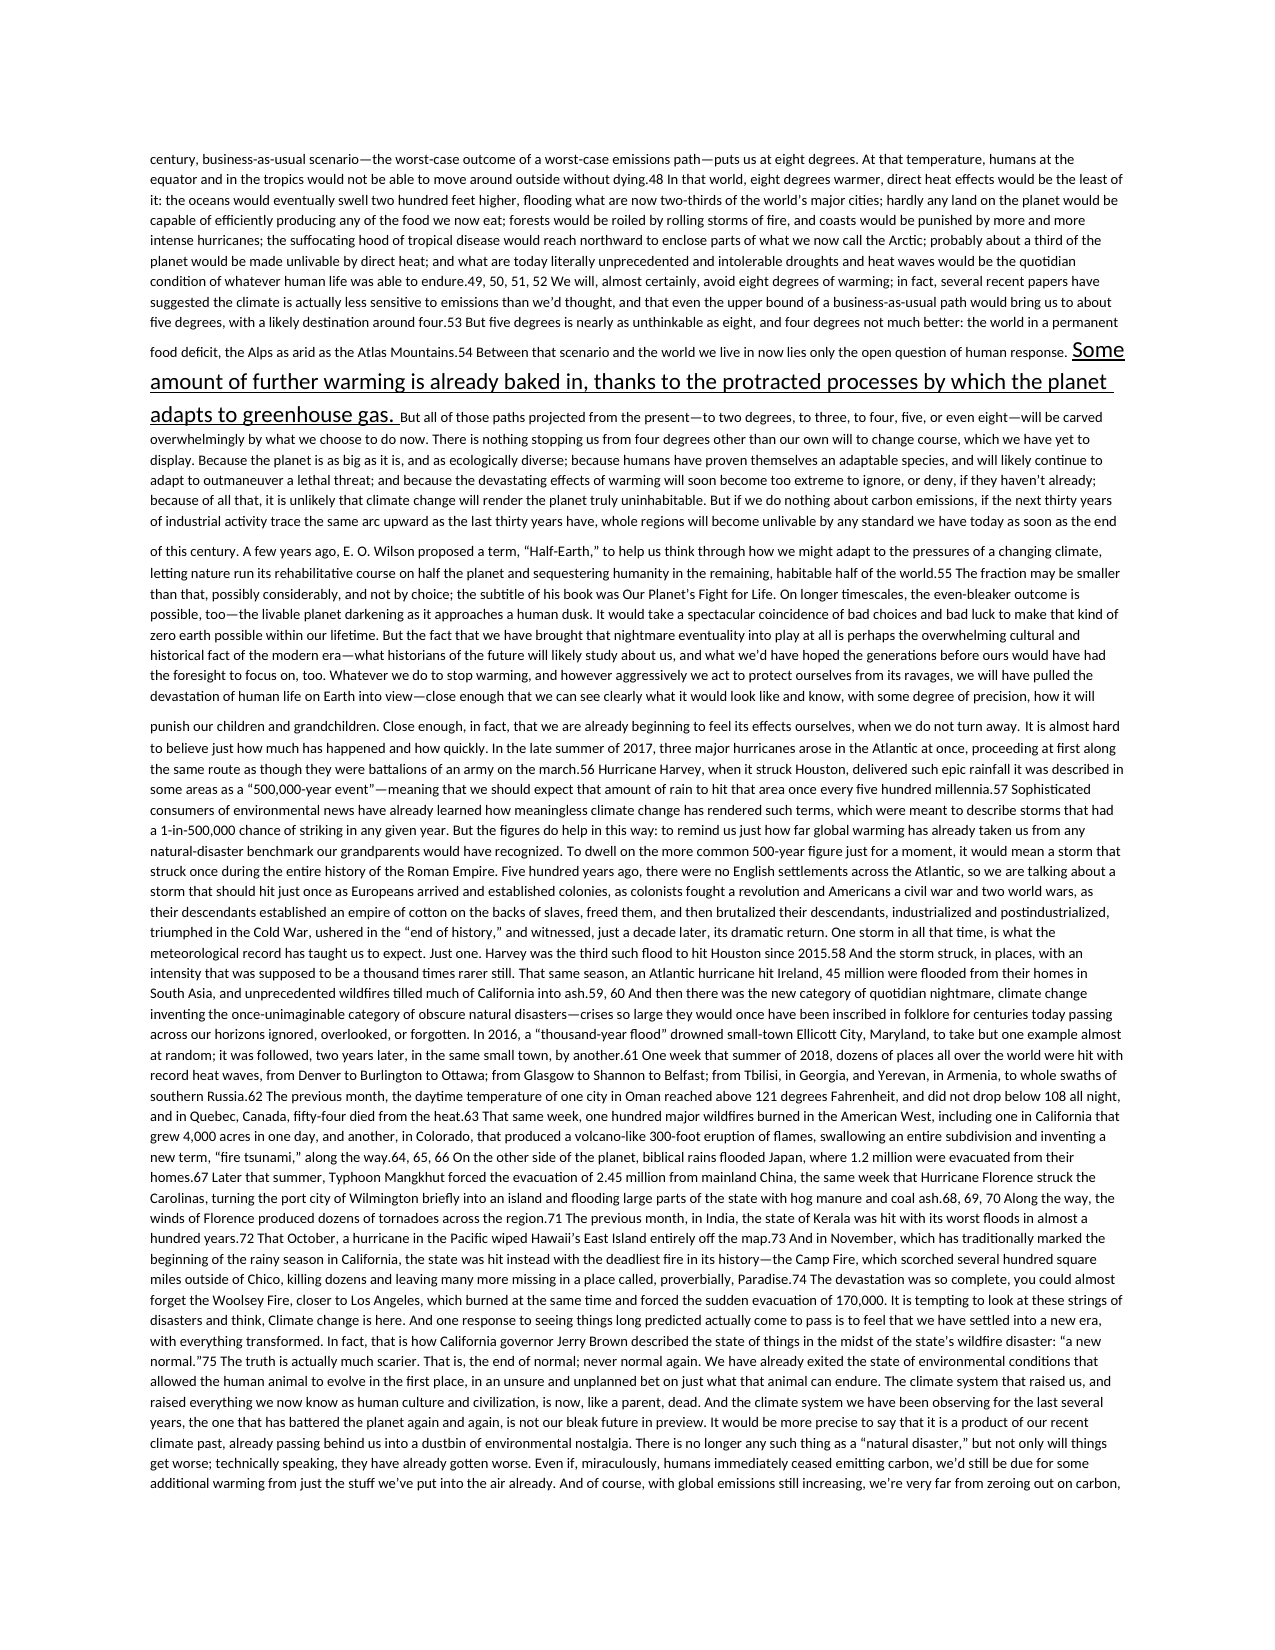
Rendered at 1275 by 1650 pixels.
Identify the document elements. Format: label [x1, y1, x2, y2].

text [150, 150, 1125, 1492]
